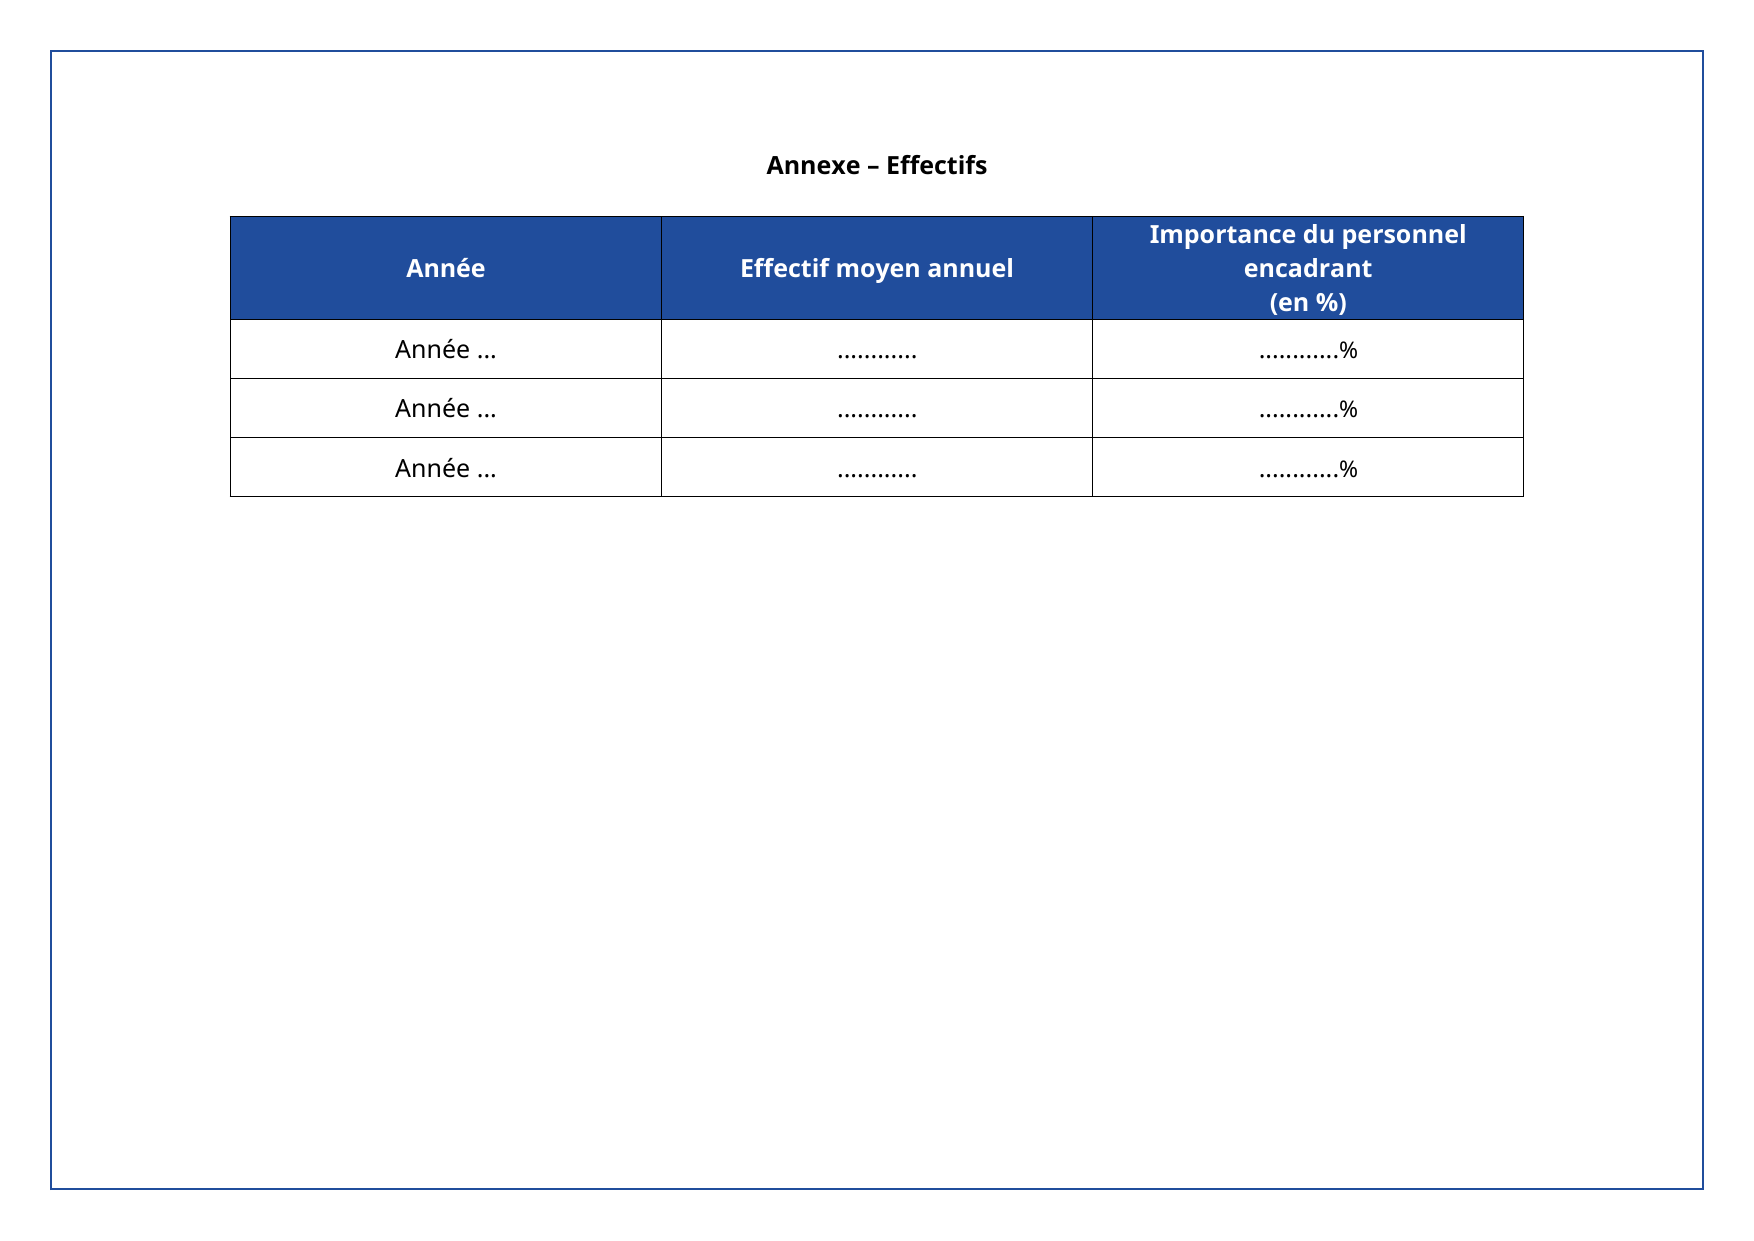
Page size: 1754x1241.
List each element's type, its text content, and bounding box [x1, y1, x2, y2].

table_cell Année [231, 320, 661, 378]
table_header Effectif moyen annuel [662, 217, 1092, 319]
table_cell ............ [662, 320, 1092, 378]
table_cell Année [231, 438, 661, 496]
table_cell ............% [1093, 379, 1523, 437]
table_cell ............% [1093, 320, 1523, 378]
table_cell ............% [1093, 438, 1523, 496]
table_cell ............ [662, 379, 1092, 437]
table_cell ............ [662, 438, 1092, 496]
text Annexe – Effectifs [148, 148, 1606, 182]
table_header Année [231, 217, 661, 319]
table_cell Année [231, 379, 661, 437]
table_header Importance du personnel encadrant (en %) [1093, 217, 1523, 319]
